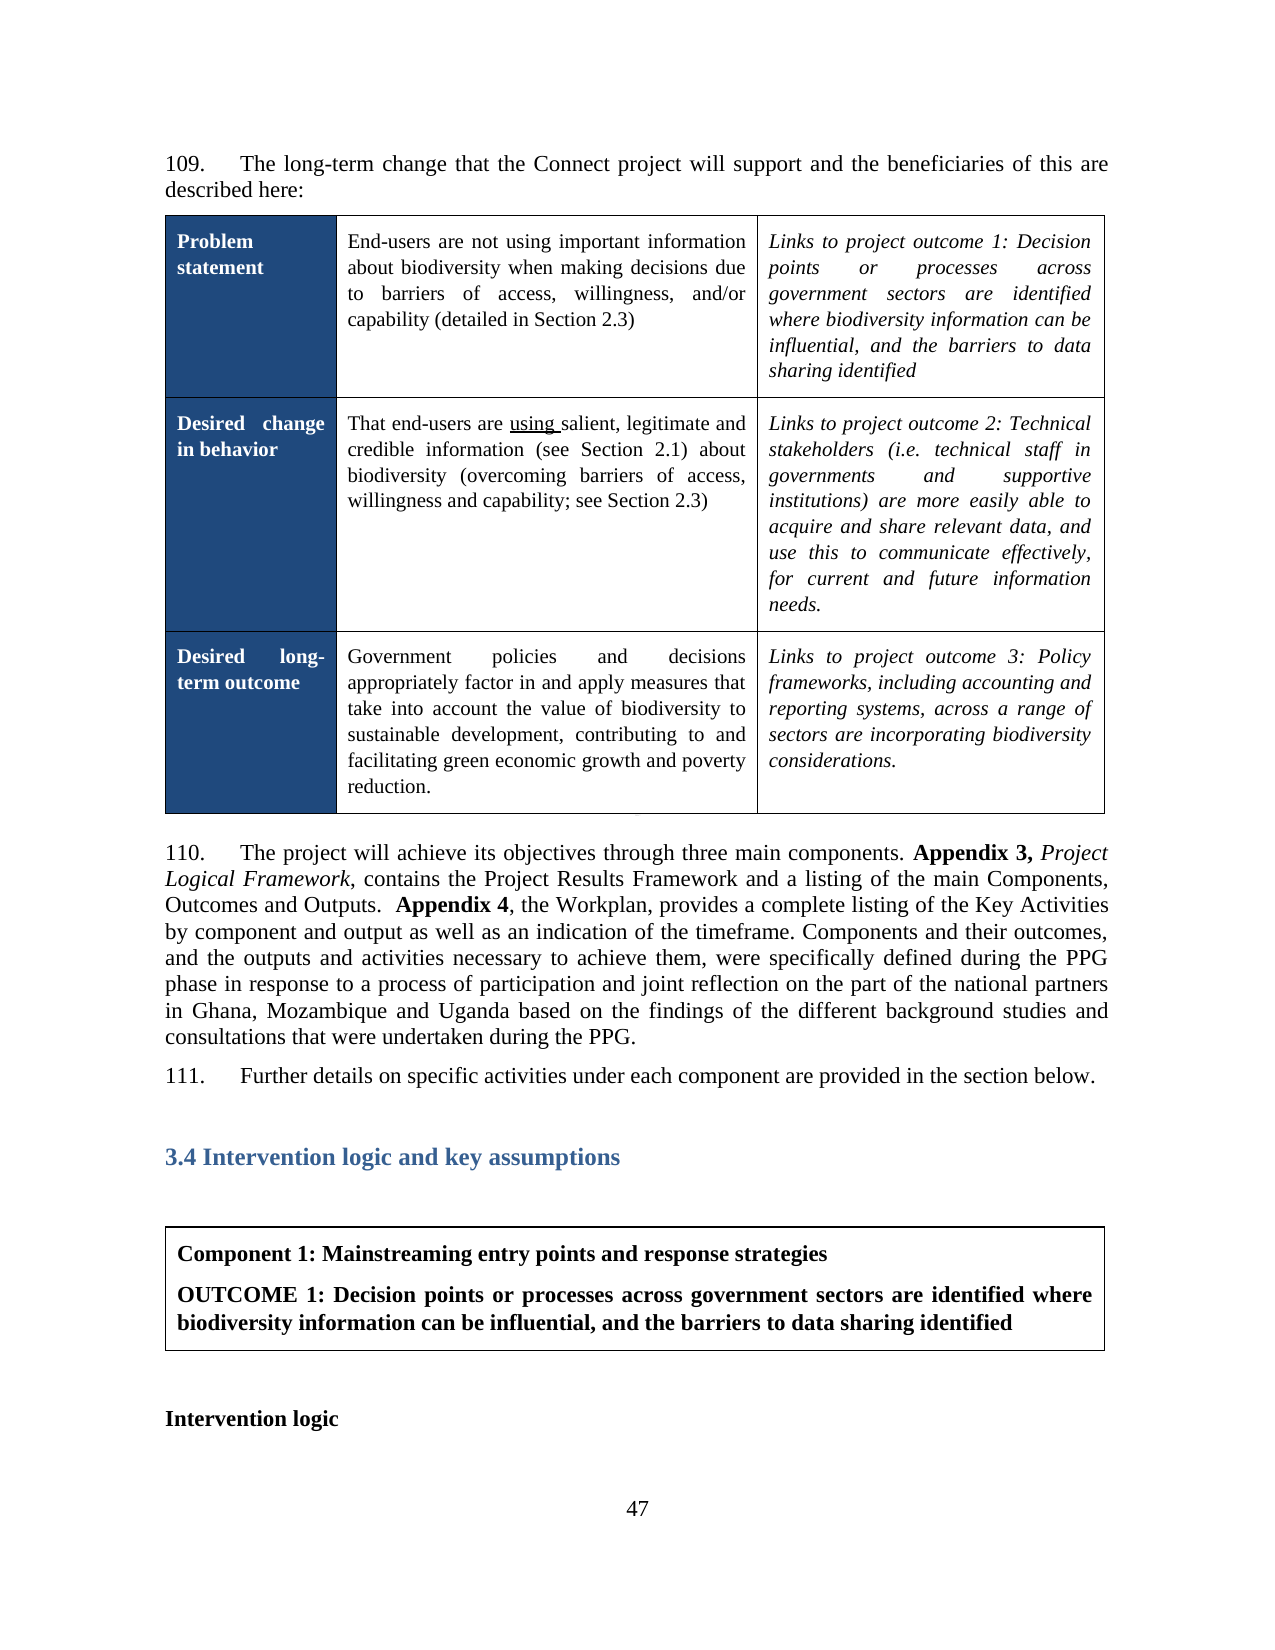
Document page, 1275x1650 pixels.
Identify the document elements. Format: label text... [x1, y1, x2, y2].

table_header Problem statement [166, 216, 336, 397]
text The long-term change that the Connect project will support and the beneficiaries of this are described here: [165, 150, 1110, 203]
text Intervention logic [165, 1405, 1110, 1431]
table_header End-users are not using important information about biodiversity when making decisions due to barriers of access, willingness, and/or capability (detailed in Section 2.3) [337, 216, 757, 397]
table_cell Government policies and decisions appropriately factor in and apply measures that take into account the value of biodiversity to sustainable development, contributing to and facilitating green economic growth and poverty reduction. [337, 632, 757, 813]
subtitle 3.4 Intervention logic and key assumptions [165, 1142, 1110, 1171]
text The project will achieve its objectives through three main components. Appendix 3, Project Logical Framework, contains the Project Results Framework and a listing of the main Components, Outcomes and Outputs. Appendix 4, the Workplan, provides a complete listing of the Key Activities by component and output as well as an indication of the timeframe. Components and their outcomes, and the outputs and activities necessary to achieve them, were specifically defined during the PPG phase in response to a process of participation and joint reflection on the part of the national partners in Ghana, Mozambique and Uganda based on the findings of the different background studies and consultations that were undertaken during the PPG. [165, 839, 1110, 1049]
text Further details on specific activities under each component are provided in the section below. [165, 1062, 1110, 1088]
table_header Component 1: Mainstreaming entry points and response strategies OUTCOME 1: Decision points or processes across government sectors are identified where biodiversity information can be influential, and the barriers to data sharing identified [166, 1228, 1104, 1350]
table_cell Desired long-term outcome [166, 632, 336, 813]
table_cell Links to project outcome 2: Technical stakeholders (i.e. technical staff in governments and supportive institutions) are more easily able to acquire and share relevant data, and use this to communicate effectively, for current and future information needs. [758, 398, 1104, 631]
table_cell That end-users are using salient, legitimate and credible information (see Section 2.1) about biodiversity (overcoming barriers of access, willingness and capability; see Section 2.3) [337, 398, 757, 631]
table_header Links to project outcome 1: Decision points or processes across government sectors are identified where biodiversity information can be influential, and the barriers to data sharing identified [758, 216, 1104, 397]
table_cell Desired change in behavior [166, 398, 336, 631]
table_cell Links to project outcome 3: Policy frameworks, including accounting and reporting systems, across a range of sectors are incorporating biodiversity considerations. [758, 632, 1104, 813]
